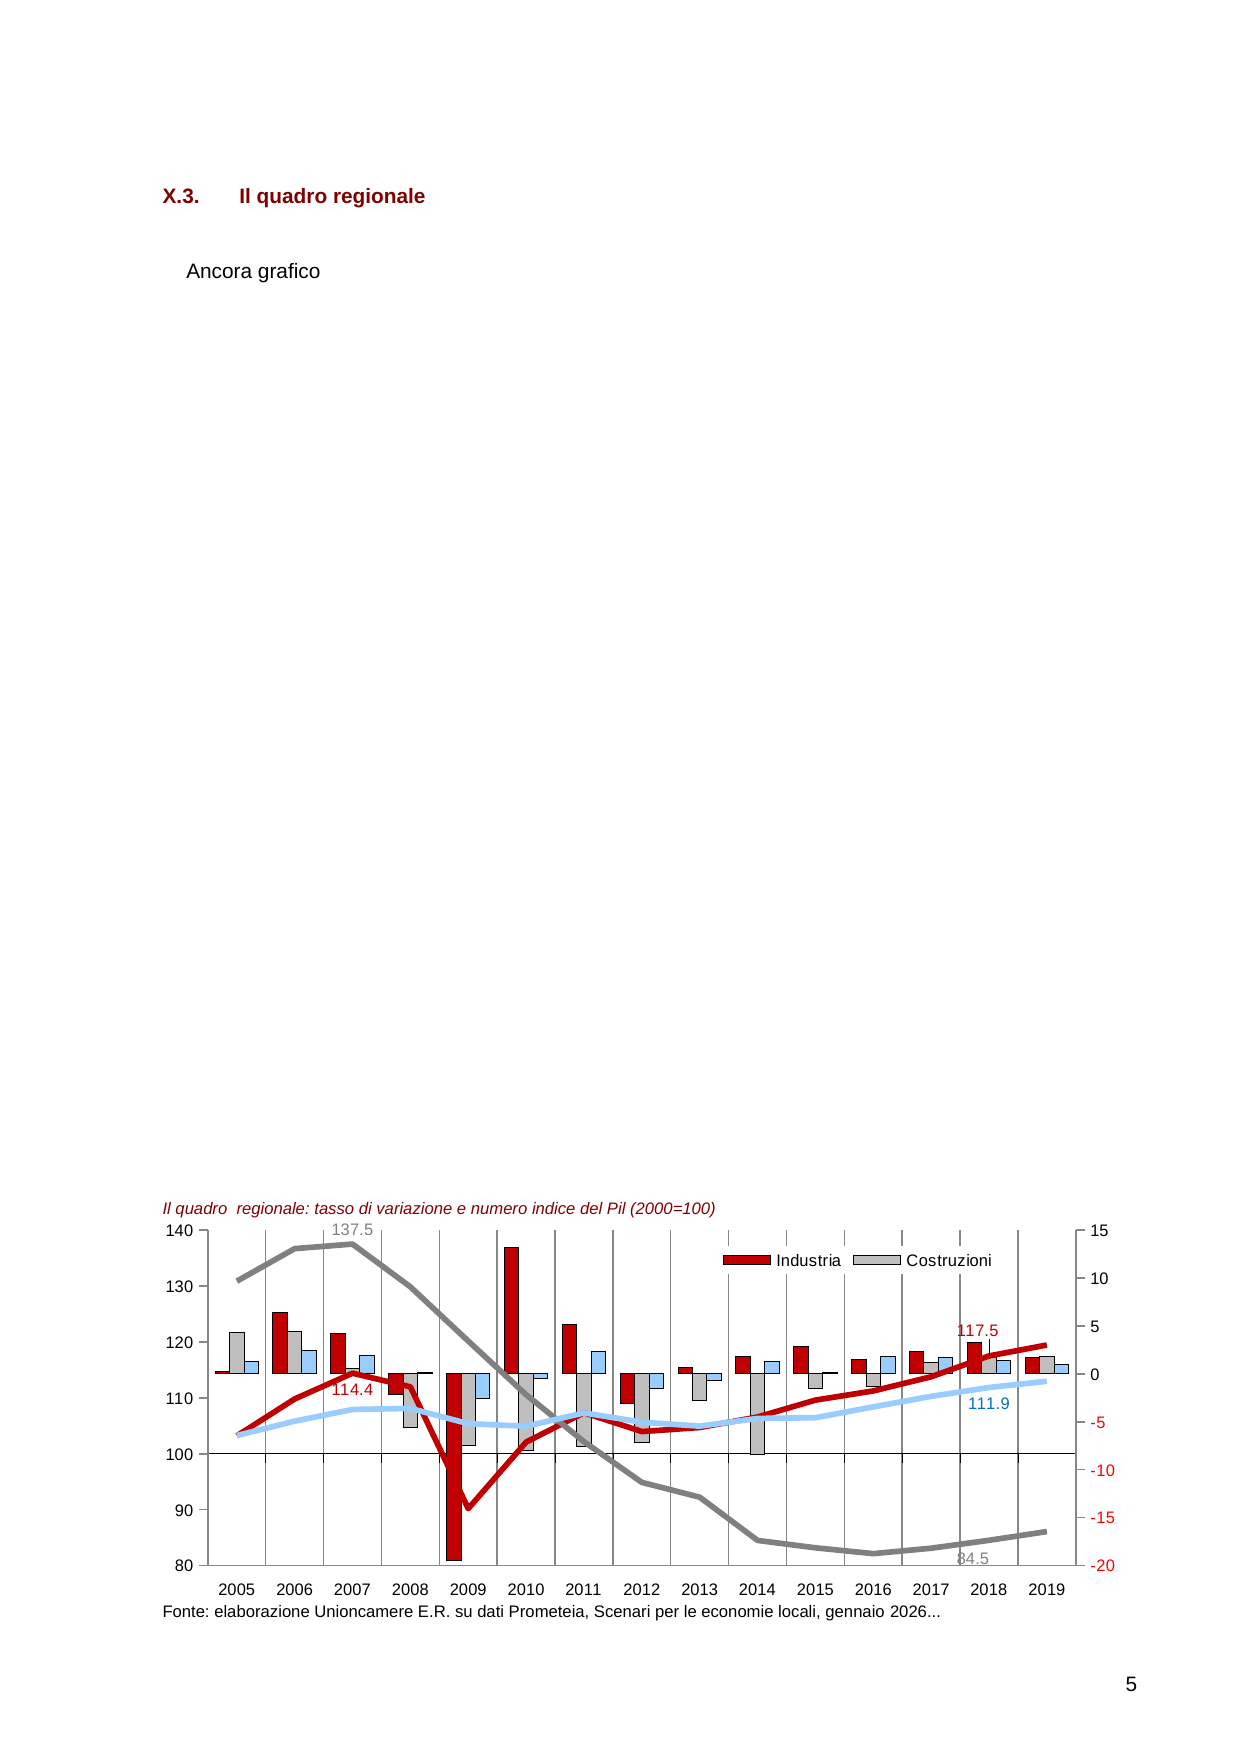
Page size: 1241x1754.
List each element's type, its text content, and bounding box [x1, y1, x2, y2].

table_header Il quadro regionale: tasso di variazione e numero indice del Pil (2000=100) Fonte: elaborazione Unioncamere E.R. su dati Prometeia, Scenari per le economie locali, gennaio 2018... [162, 1199, 1137, 1621]
text Ancora grafico [162, 258, 1137, 283]
subtitle X.3. Il quadro regionale [162, 183, 1137, 208]
